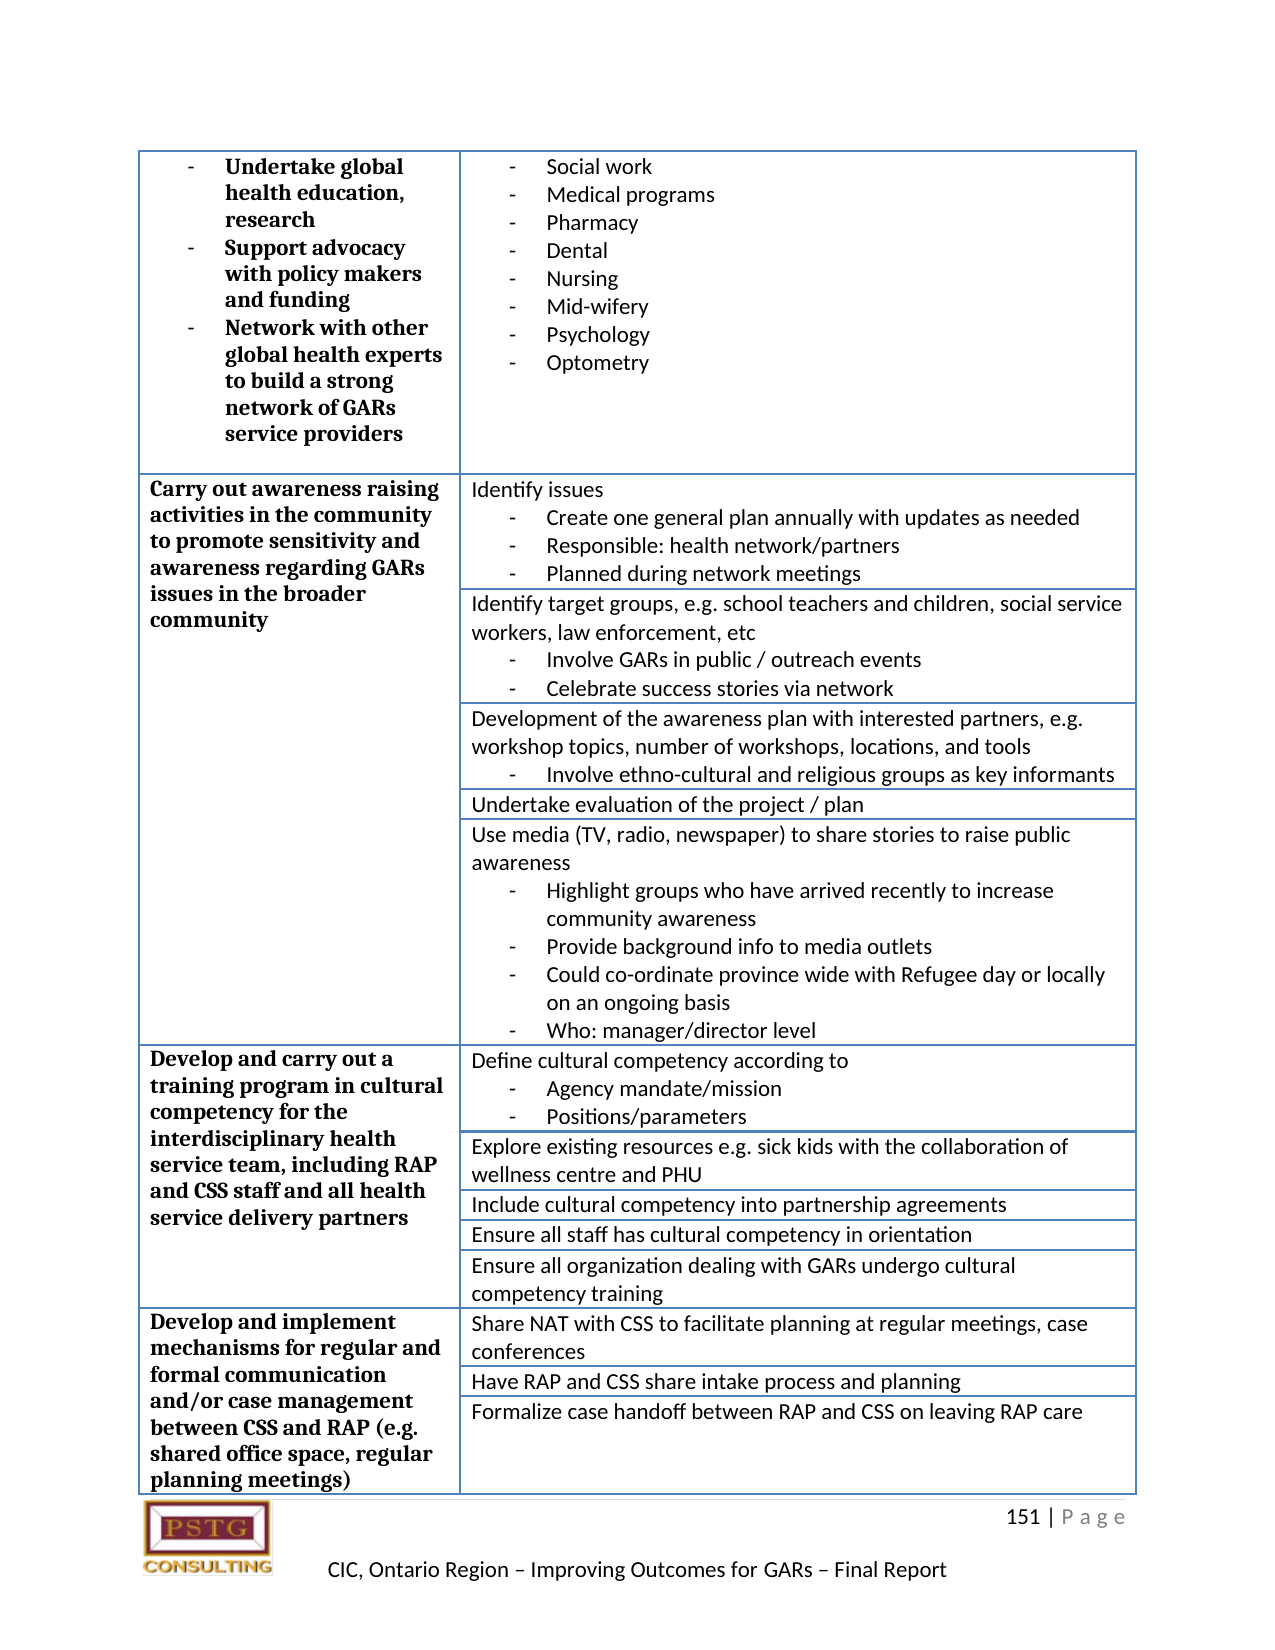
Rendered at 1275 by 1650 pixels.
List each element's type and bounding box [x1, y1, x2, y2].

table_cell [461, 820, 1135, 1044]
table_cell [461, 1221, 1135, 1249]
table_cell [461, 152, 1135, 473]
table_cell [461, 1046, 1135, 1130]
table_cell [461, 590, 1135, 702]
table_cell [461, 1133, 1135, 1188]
picture [142, 1500, 274, 1577]
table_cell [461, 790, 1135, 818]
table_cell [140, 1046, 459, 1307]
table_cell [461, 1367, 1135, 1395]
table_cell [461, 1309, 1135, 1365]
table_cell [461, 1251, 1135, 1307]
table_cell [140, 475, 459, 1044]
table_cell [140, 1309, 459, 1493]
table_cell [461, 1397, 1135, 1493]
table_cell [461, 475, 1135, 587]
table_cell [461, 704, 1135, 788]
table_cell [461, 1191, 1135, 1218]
